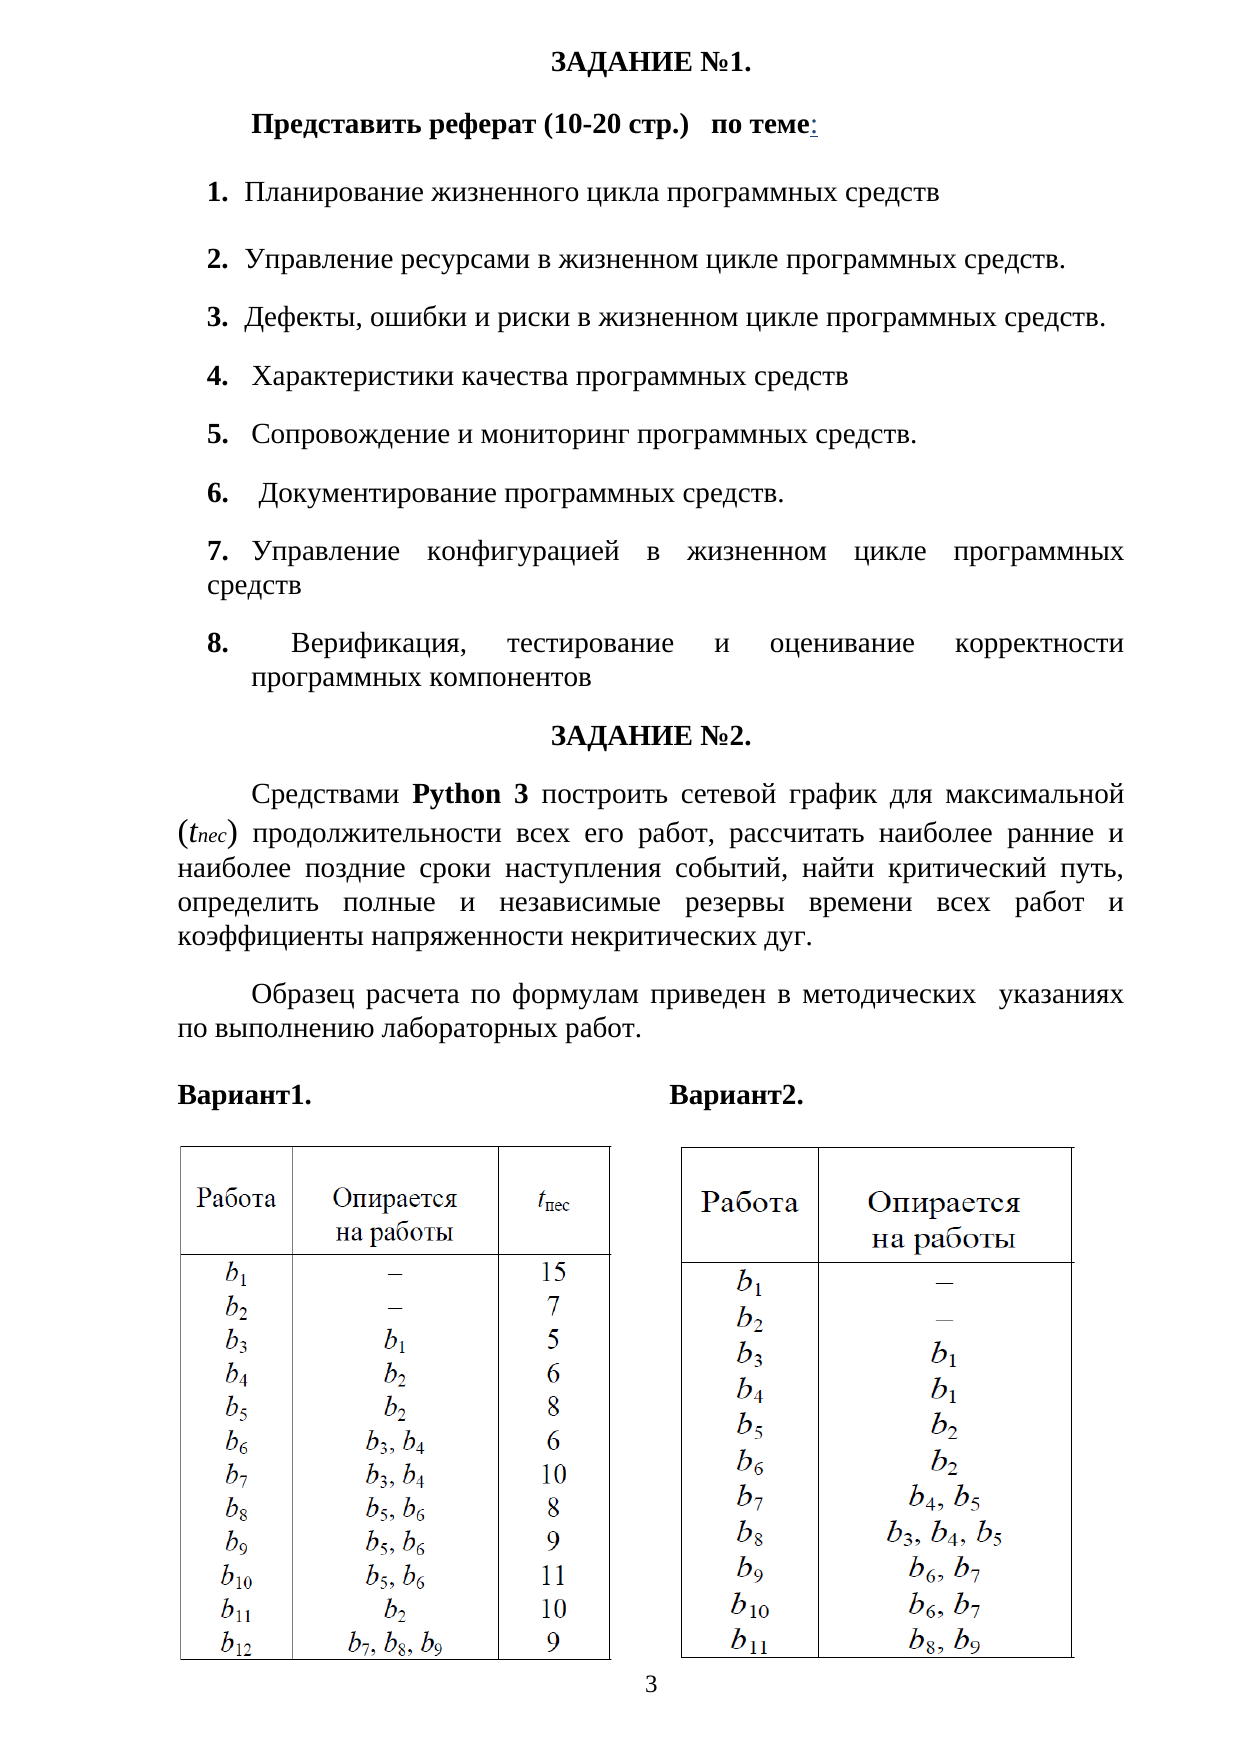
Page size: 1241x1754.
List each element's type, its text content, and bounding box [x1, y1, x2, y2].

picture [177, 1143, 612, 1661]
picture [677, 1143, 1075, 1661]
list Управление ресурсами в жизненном цикле программных средств. [207, 241, 1125, 274]
text Вариант1. Вариант2. [177, 1077, 1125, 1110]
list Сопровождение и мониторинг программных средств. [207, 416, 1125, 450]
list Дефекты, ошибки и риски в жизненном цикле программных средств. [207, 299, 1125, 333]
text Cредствами Python 3 построить сетевой график для максимальной (tпес) продолжительности всех его работ, рассчитать наиболее ранние и наиболее поздние сроки наступления событий, найти критический путь, определить полные и независимые резервы времени всех работ и коэффициенты напряженности некритических дуг. [177, 776, 1125, 951]
text Образец расчета по формулам приведен в методических указаниях по выполнению лабораторных работ. [177, 976, 1125, 1043]
text ЗАДАНИЕ №1. [177, 44, 1125, 78]
list Документирование программных средств. [207, 475, 1125, 508]
list Характеристики качества программных средств [207, 358, 1125, 391]
text Представить реферат (10-20 стр.) по теме: [177, 107, 1125, 140]
list Верификация, тестирование и оценивание корректности программных компонентов [207, 626, 1125, 693]
list Планирование жизненного цикла программных средств [207, 174, 1125, 207]
text ЗАДАНИЕ №2. [177, 718, 1125, 751]
list Управление конфигурацией в жизненном цикле программных средств [207, 533, 1125, 601]
